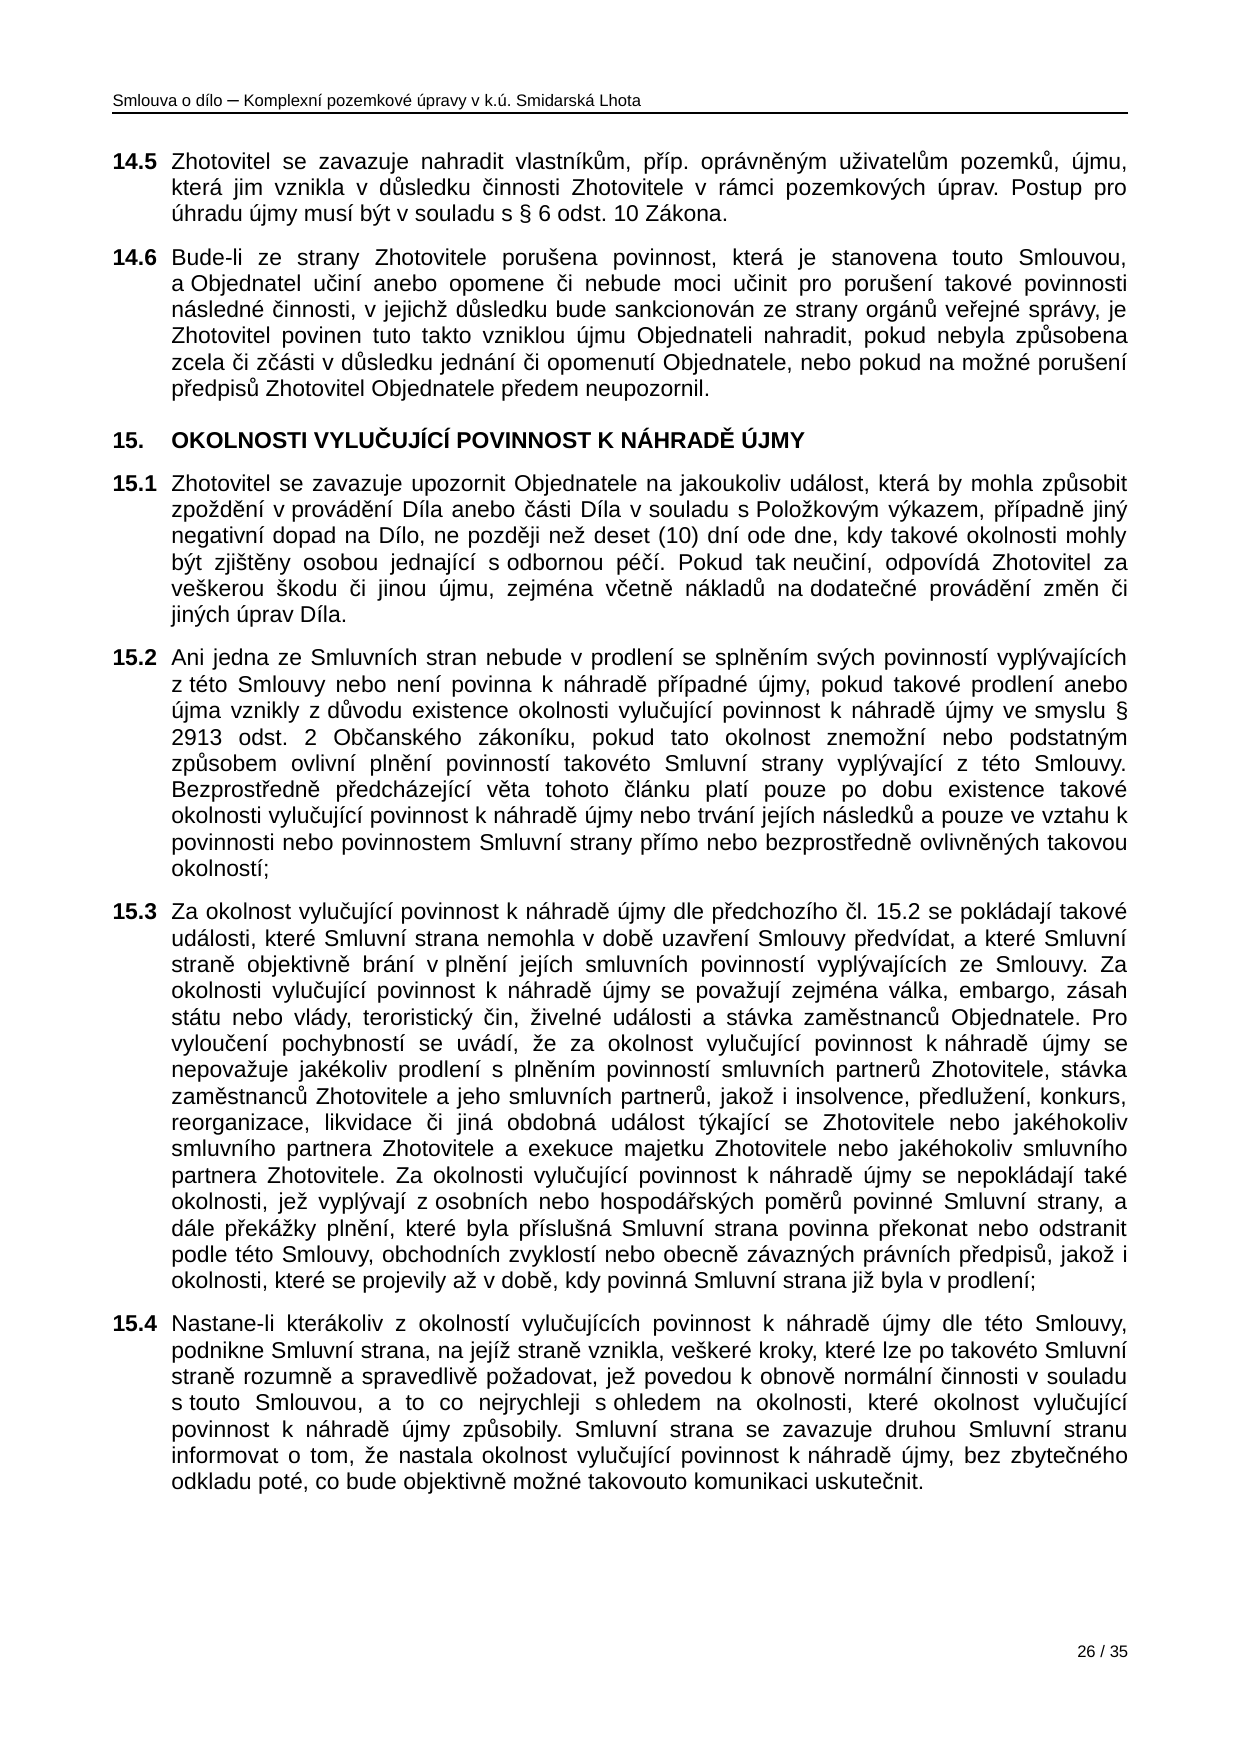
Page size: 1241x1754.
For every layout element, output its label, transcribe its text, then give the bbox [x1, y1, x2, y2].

text Ani jedna ze Smluvních stran nebude v prodlení se splněním svých povinností vyplývajících z této Smlouvy nebo není povinna k náhradě případné újmy, pokud takové prodlení anebo újma vznikly z důvodu existence okolnosti vylučující povinnost k náhradě újmy ve smyslu § 2913 odst. 2 Občanského zákoníku, pokud tato okolnost znemožní nebo podstatným způsobem ovlivní plnění povinností takovéto Smluvní strany vyplývající z této Smlouvy. Bezprostředně předcházející věta tohoto článku platí pouze po dobu existence takové okolnosti vylučující povinnost k náhradě újmy nebo trvání jejích následků a pouze ve vztahu k povinnosti nebo povinnostem Smluvní strany přímo nebo bezprostředně ovlivněných takovou okolností; [112, 644, 1128, 882]
text Zhotovitel se zavazuje upozornit Objednatele na jakoukoliv událost, která by mohla způsobit zpoždění v provádění Díla anebo části Díla v souladu s Položkovým výkazem, případně jiný negativní dopad na Dílo, ne později než deset (10) dní ode dne, kdy takové okolnosti mohly být zjištěny osobou jednající s odbornou péčí. Pokud tak neučiní, odpovídá Zhotovitel za veškerou škodu či jinou újmu, zejména včetně nákladů na dodatečné provádění změn či jiných úprav Díla. [112, 469, 1128, 628]
text Za okolnost vylučující povinnost k náhradě újmy dle předchozího čl. 15.2 se pokládají takové události, které Smluvní strana nemohla v době uzavření Smlouvy předvídat, a které Smluvní straně objektivně brání v plnění jejích smluvních povinností vyplývajících ze Smlouvy. Za okolnosti vylučující povinnost k náhradě újmy se považují zejména válka, embargo, zásah státu nebo vlády, teroristický čin, živelné události a stávka zaměstnanců Objednatele. Pro vyloučení pochybností se uvádí, že za okolnost vylučující povinnost k náhradě újmy se nepovažuje jakékoliv prodlení s plněním povinností smluvních partnerů Zhotovitele, stávka zaměstnanců Zhotovitele a jeho smluvních partnerů, jakož i insolvence, předlužení, konkurs, reorganizace, likvidace či jiná obdobná událost týkající se Zhotovitele nebo jakéhokoliv smluvního partnera Zhotovitele a exekuce majetku Zhotovitele nebo jakéhokoliv smluvního partnera Zhotovitele. Za okolnosti vylučující povinnost k náhradě újmy se nepokládají také okolnosti, jež vyplývají z osobních nebo hospodářských poměrů povinné Smluvní strany, a dále překážky plnění, které byla příslušná Smluvní strana povinna překonat nebo odstranit podle této Smlouvy, obchodních zvyklostí nebo obecně závazných právních předpisů, jakož i okolnosti, které se projevily až v době, kdy povinná Smluvní strana již byla v prodlení; [112, 898, 1128, 1293]
text Okolnosti vylučující povinnost k náhradě újmy [112, 427, 1128, 453]
text Zhotovitel se zavazuje nahradit vlastníkům, příp. oprávněným uživatelům pozemků, újmu, která jim vznikla v důsledku činnosti Zhotovitele v rámci pozemkových úprav. Postup pro úhradu újmy musí být v souladu s § 6 odst. 10 Zákona. [112, 148, 1128, 227]
text Bude-li ze strany Zhotovitele porušena povinnost, která je stanovena touto Smlouvou, a Objednatel učiní anebo opomene či nebude moci učinit pro porušení takové povinnosti následné činnosti, v jejichž důsledku bude sankcionován ze strany orgánů veřejné správy, je Zhotovitel povinen tuto takto vzniklou újmu Objednateli nahradit, pokud nebyla způsobena zcela či zčásti v důsledku jednání či opomenutí Objednatele, nebo pokud na možné porušení předpisů Zhotovitel Objednatele předem neupozornil. [112, 243, 1128, 402]
text Nastane-li kterákoliv z okolností vylučujících povinnost k náhradě újmy dle této Smlouvy, podnikne Smluvní strana, na jejíž straně vznikla, veškeré kroky, které lze po takovéto Smluvní straně rozumně a spravedlivě požadovat, jež povedou k obnově normální činnosti v souladu s touto Smlouvou, a to co nejrychleji s ohledem na okolnosti, které okolnost vylučující povinnost k náhradě újmy způsobily. Smluvní strana se zavazuje druhou Smluvní stranu informovat o tom, že nastala okolnost vylučující povinnost k náhradě újmy, bez zbytečného odkladu poté, co bude objektivně možné takovouto komunikaci uskutečnit. [112, 1310, 1128, 1495]
